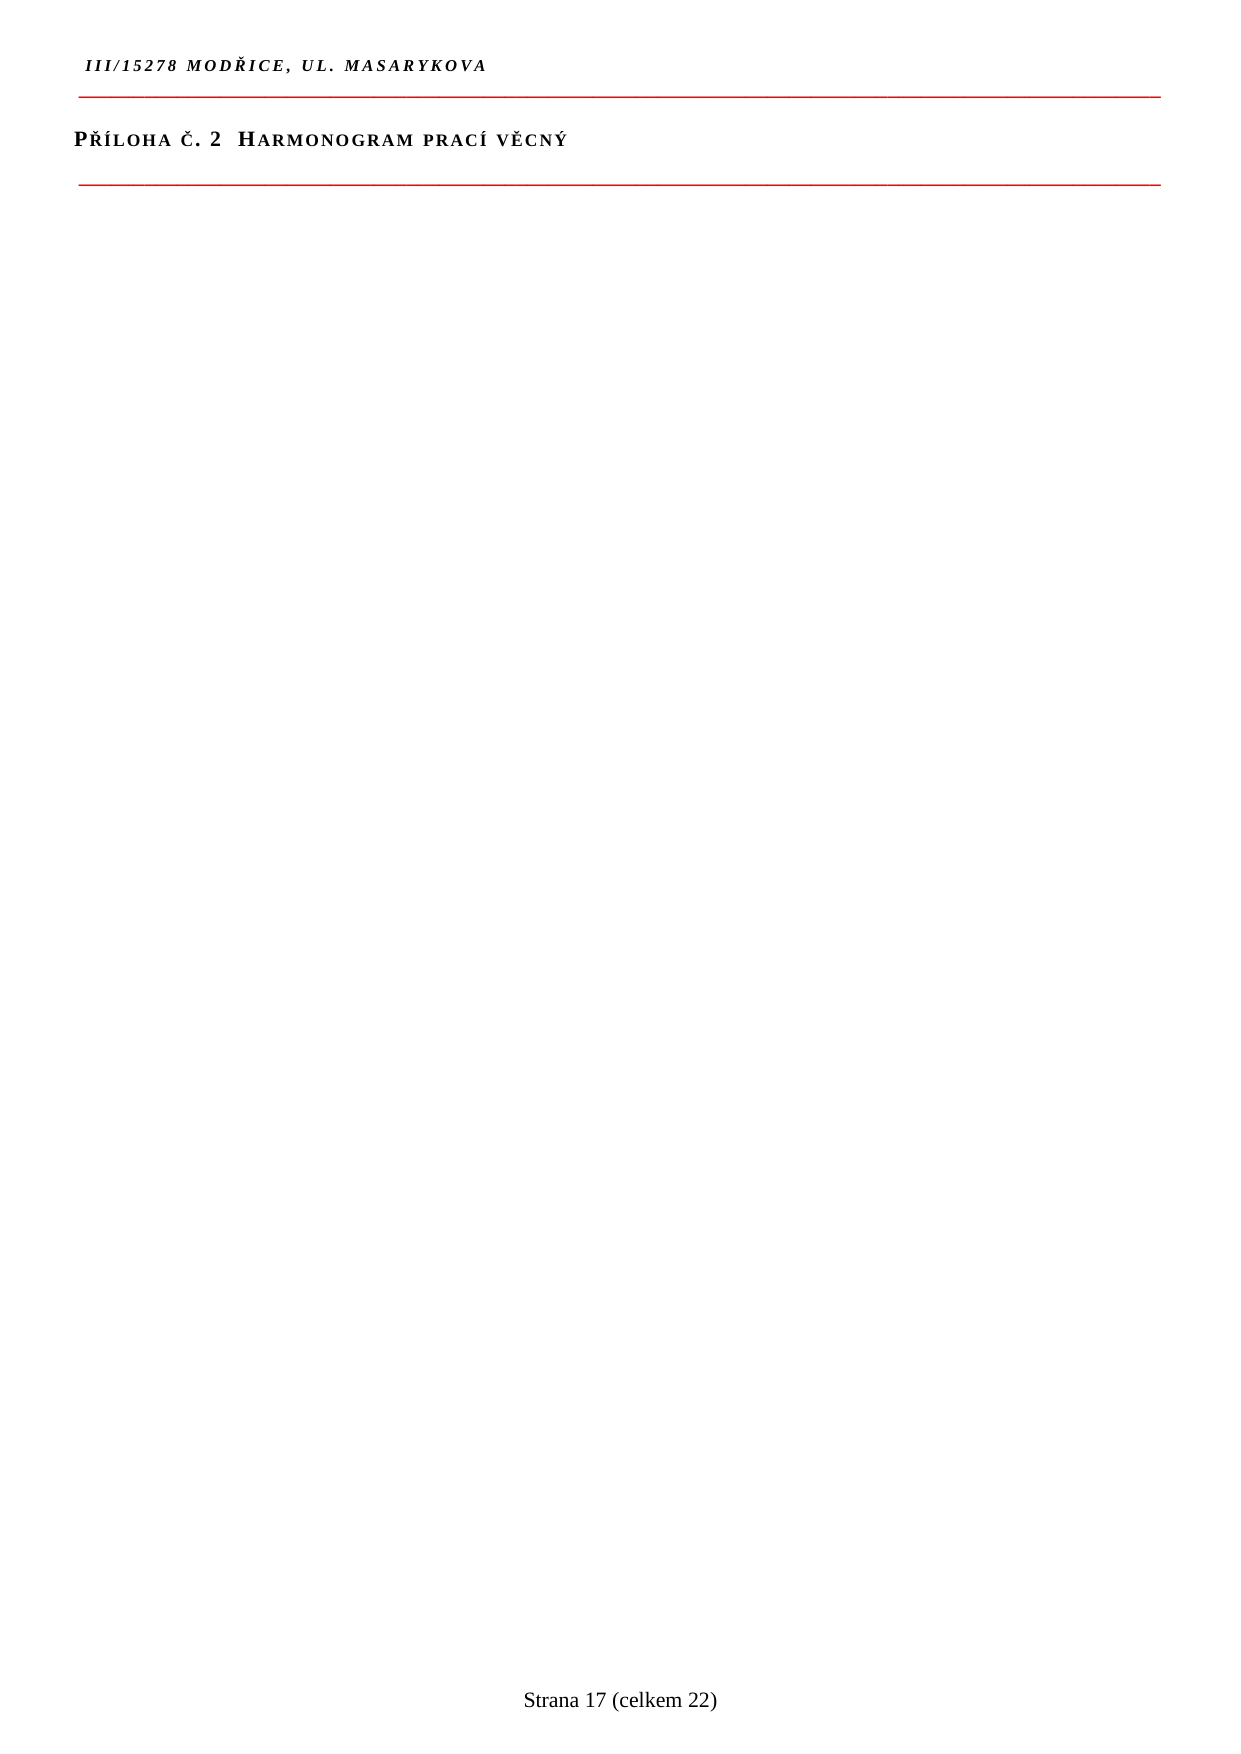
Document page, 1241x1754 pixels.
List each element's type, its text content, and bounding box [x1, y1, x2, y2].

text Příloha č. 2 Harmonogram prací věcný [74, 126, 1166, 151]
text ___________________________________________________________________________________________________ [74, 163, 1166, 189]
